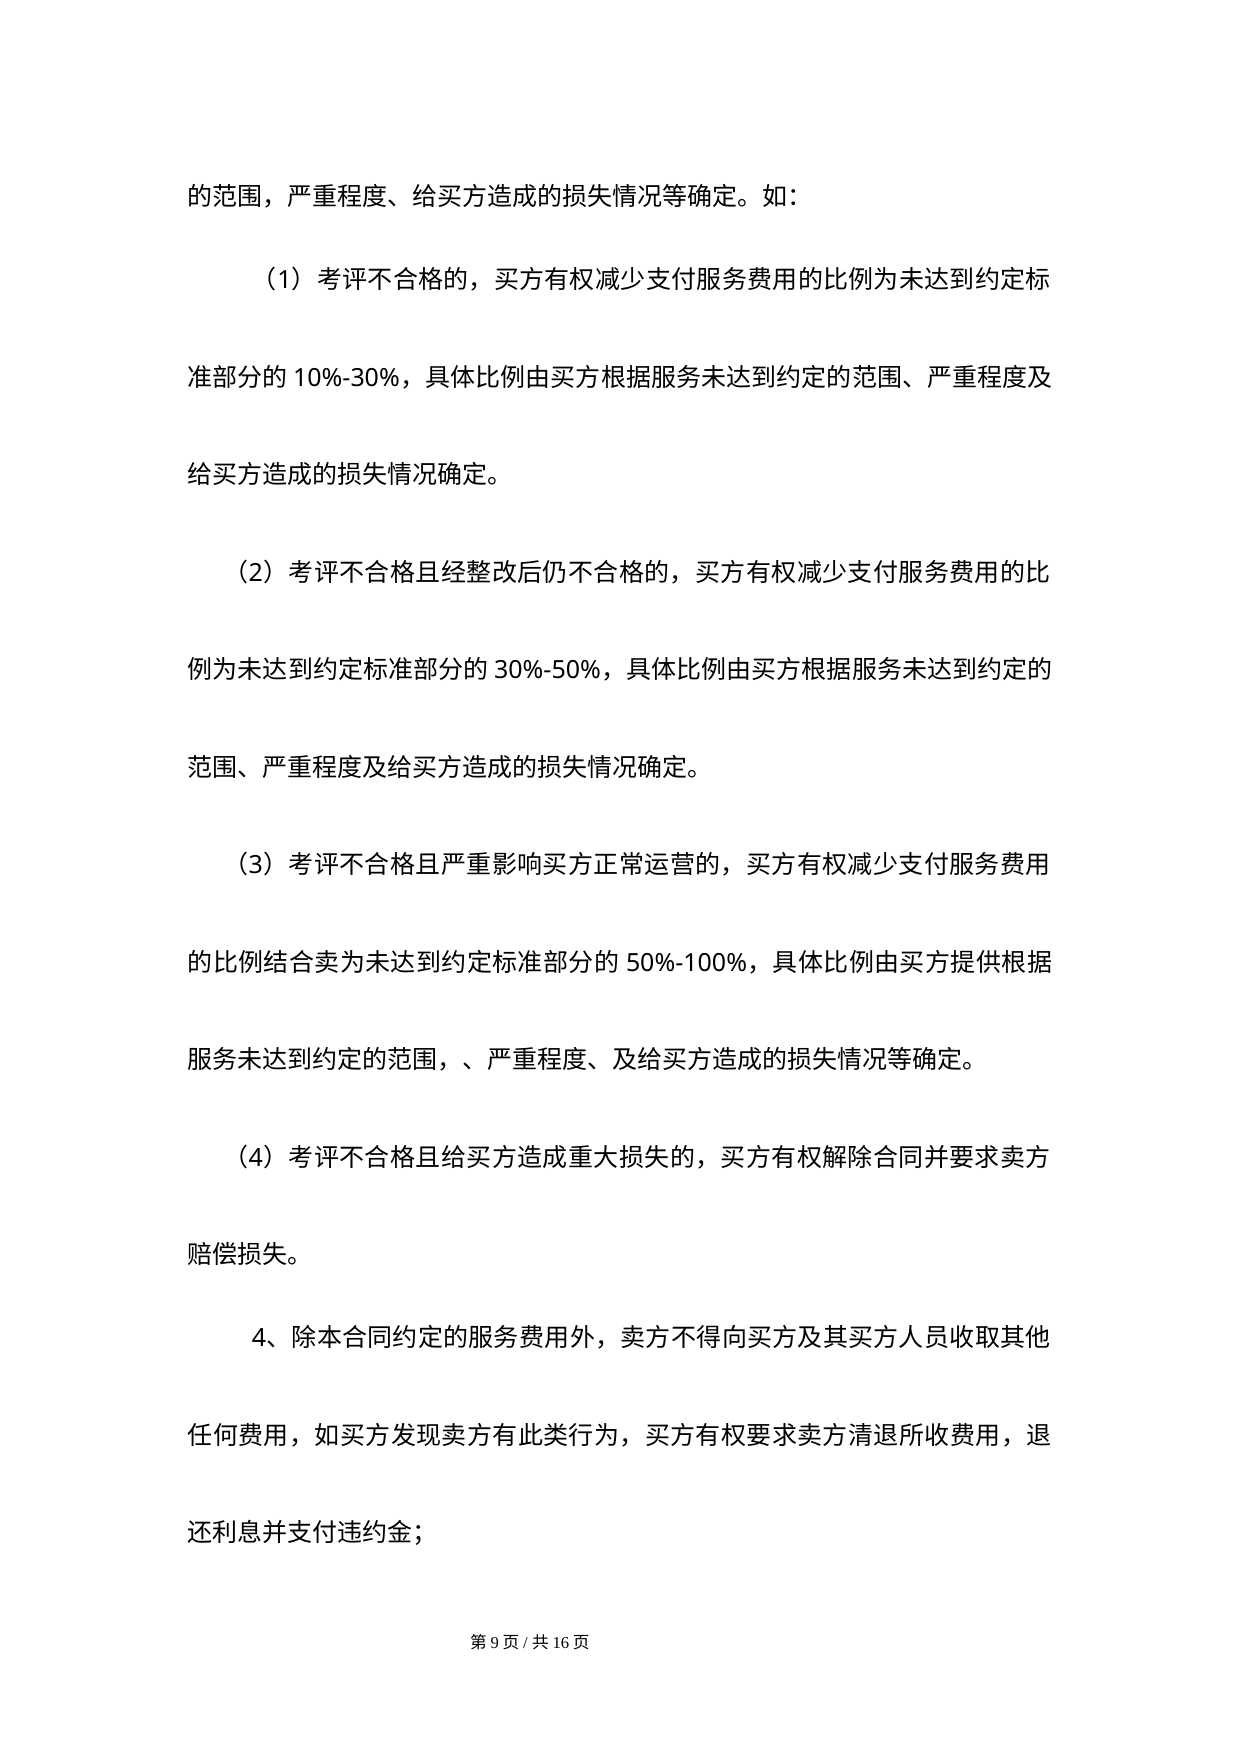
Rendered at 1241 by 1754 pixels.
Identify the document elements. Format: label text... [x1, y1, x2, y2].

text （1）考评不合格的，买方有权减少支付服务费用的比例为未达到约定标准部分的10%-30%，具体比例由买方根据服务未达到约定的范围、严重程度及给买方造成的损失情况确定。 （2）考评不合格且经整改后仍不合格的，买方有权减少支付服务费用的比例为未达到约定标准部分的30%-50%，具体比例由买方根据服务未达到约定的范围、严重程度及给买方造成的损失情况确定。 （3）考评不合格且严重影响买方正常运营的，买方有权减少支付服务费用的比例结合卖为未达到约定标准部分的50%-100%，具体比例由买方提供根据服务未达到约定的范围，、严重程度、及给买方造成的损失情况等确定。 （4）考评不合格且给买方造成重大损失的，买方有权解除合同并要求卖方赔偿损失。 [187, 245, 1053, 1285]
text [187, 162, 1053, 227]
text 4、除本合同约定的服务费用外，卖方不得向买方及其买方人员收取其他任何费用，如买方发现卖方有此类行为，买方有权要求卖方清退所收费用，退还利息并支付违约金； [187, 1303, 1053, 1563]
